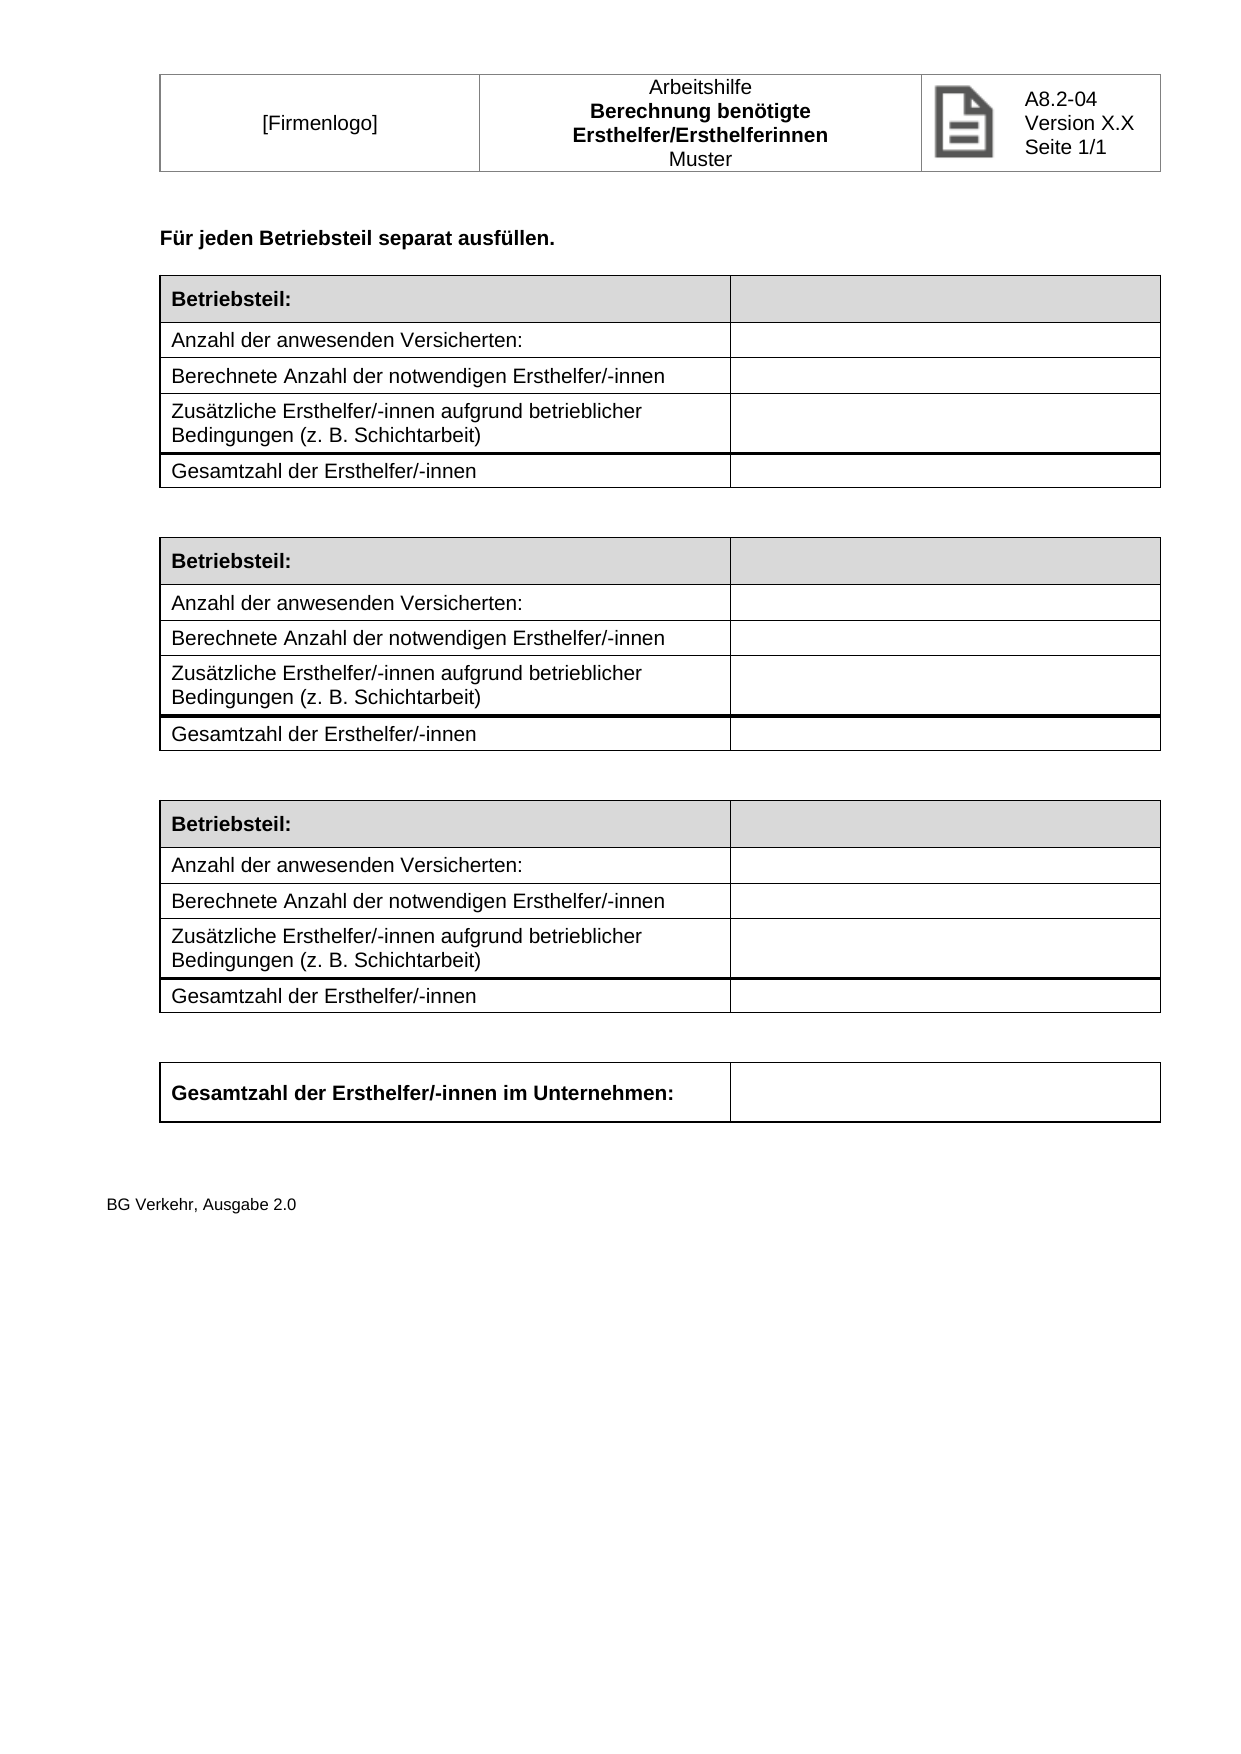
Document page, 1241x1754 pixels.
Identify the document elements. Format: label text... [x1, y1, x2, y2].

table_cell [731, 718, 1160, 750]
table_cell [731, 919, 1160, 977]
table_cell [731, 585, 1160, 620]
table_cell [731, 884, 1160, 918]
table_cell Gesamtzahl der Ersthelfer/-innen [161, 455, 730, 487]
table_cell Zusätzliche Ersthelfer/-innen aufgrund betrieblicher Bedingungen (z. B. Schichtarbeit) [161, 919, 730, 977]
table_header Gesamtzahl der Ersthelfer/-innen im Unternehmen: [161, 1063, 730, 1121]
table_cell Berechnete Anzahl der notwendigen Ersthelfer/-innen [161, 358, 730, 393]
table_cell [731, 656, 1160, 714]
table_cell Gesamtzahl der Ersthelfer/-innen [161, 980, 730, 1012]
table_header [731, 276, 1160, 322]
table_cell Anzahl der anwesenden Versicherten: [161, 323, 730, 357]
table_header Betriebsteil: [161, 276, 730, 322]
text Für jeden Betriebsteil separat ausfüllen. [159, 226, 1092, 249]
table_header [731, 1063, 1160, 1121]
table_cell [731, 848, 1160, 882]
table_cell Gesamtzahl der Ersthelfer/-innen [161, 718, 730, 750]
table_cell Berechnete Anzahl der notwendigen Ersthelfer/-innen [161, 621, 730, 655]
table_cell Anzahl der anwesenden Versicherten: [161, 848, 730, 882]
table_cell [731, 455, 1160, 487]
table_cell Berechnete Anzahl der notwendigen Ersthelfer/-innen [161, 884, 730, 918]
table_cell Anzahl der anwesenden Versicherten: [161, 585, 730, 620]
table_cell [731, 394, 1160, 452]
table_header [731, 801, 1160, 847]
table_cell [731, 323, 1160, 357]
table_cell [731, 980, 1160, 1012]
table_header Betriebsteil: [161, 801, 730, 847]
table_cell [731, 358, 1160, 393]
table_cell Zusätzliche Ersthelfer/-innen aufgrund betrieblicher Bedingungen (z. B. Schichtarbeit) [161, 394, 730, 452]
table_cell [731, 621, 1160, 655]
table_header Betriebsteil: [161, 538, 730, 584]
table_cell Zusätzliche Ersthelfer/-innen aufgrund betrieblicher Bedingungen (z. B. Schichtarbeit) [161, 656, 730, 714]
table_header [731, 538, 1160, 584]
